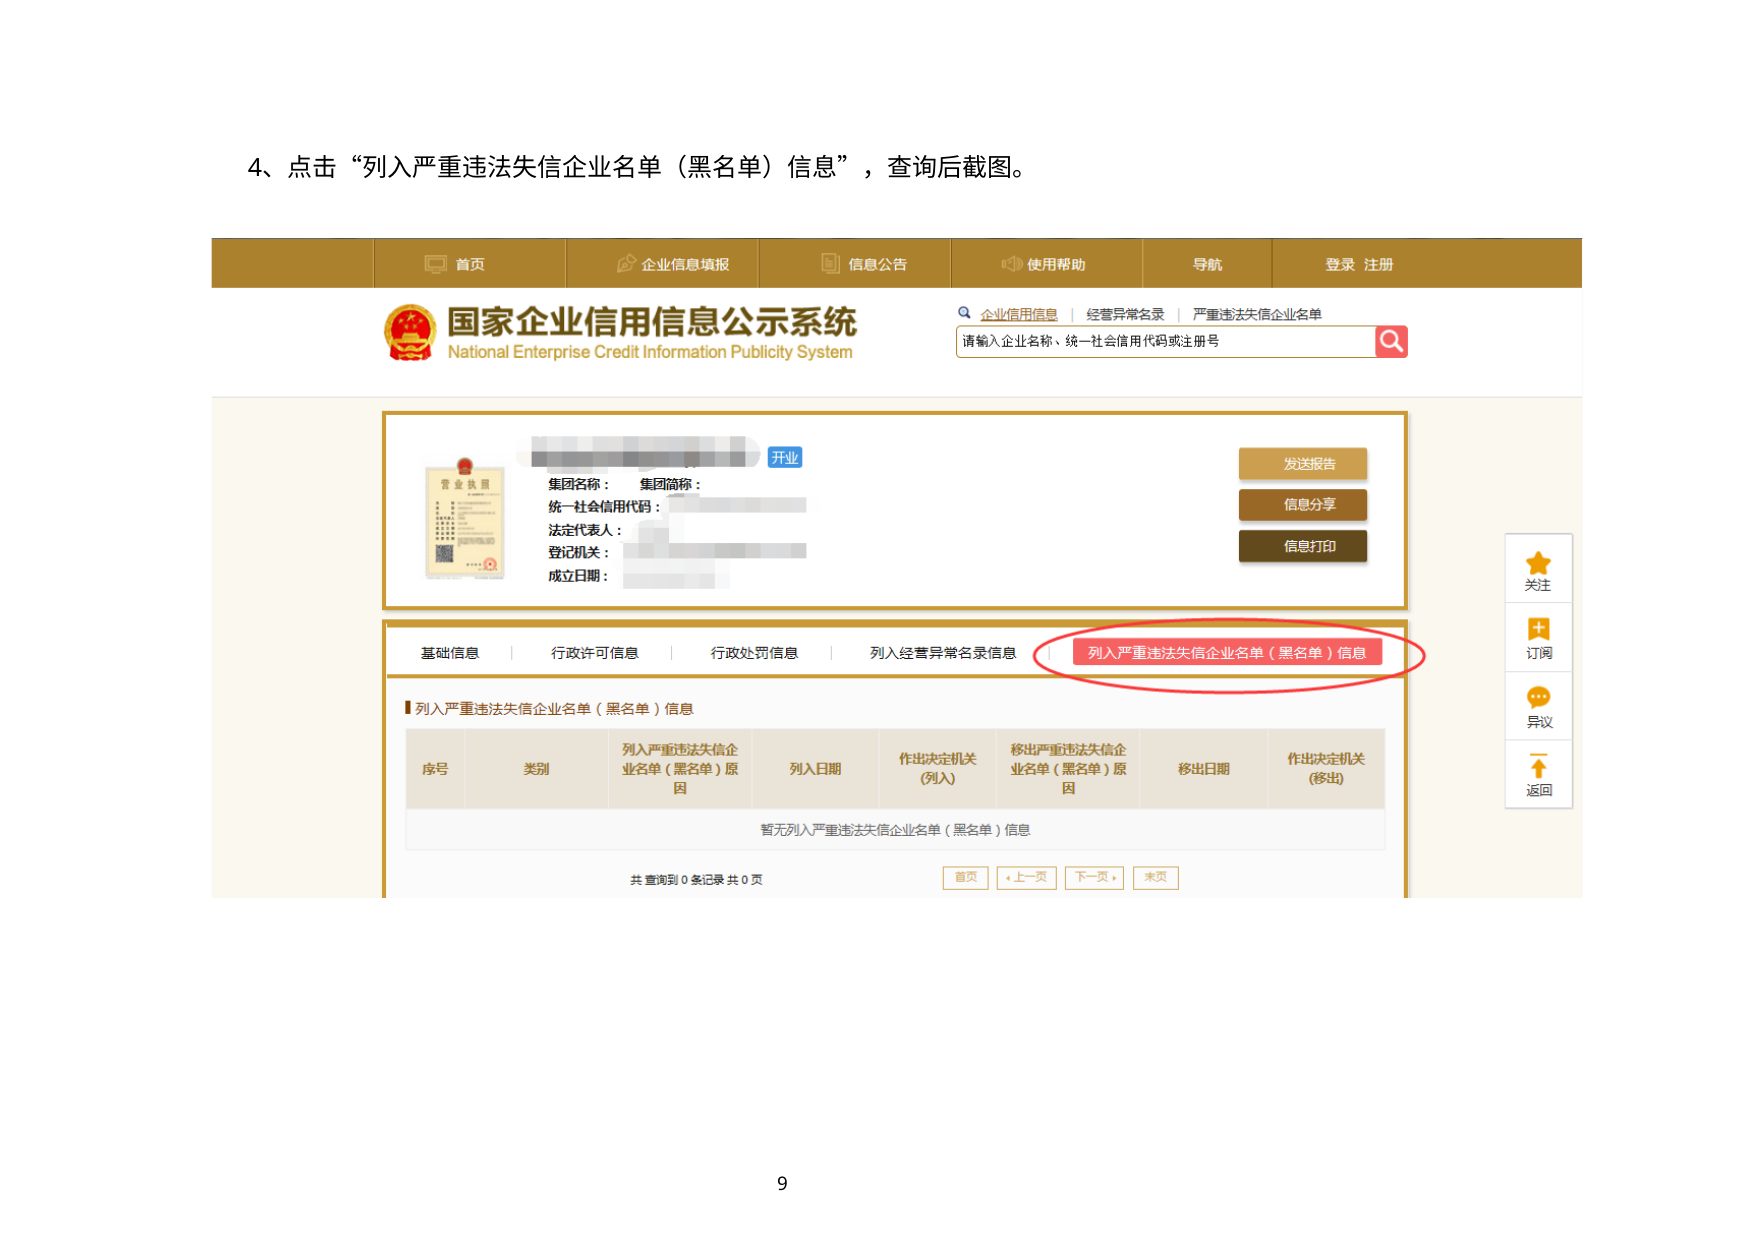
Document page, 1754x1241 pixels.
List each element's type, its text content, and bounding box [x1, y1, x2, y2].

picture [211, 238, 1583, 898]
text 4、点击“列入严重违法失信企业名单（黑名单）信息”，查询后截图。 [198, 148, 1606, 184]
